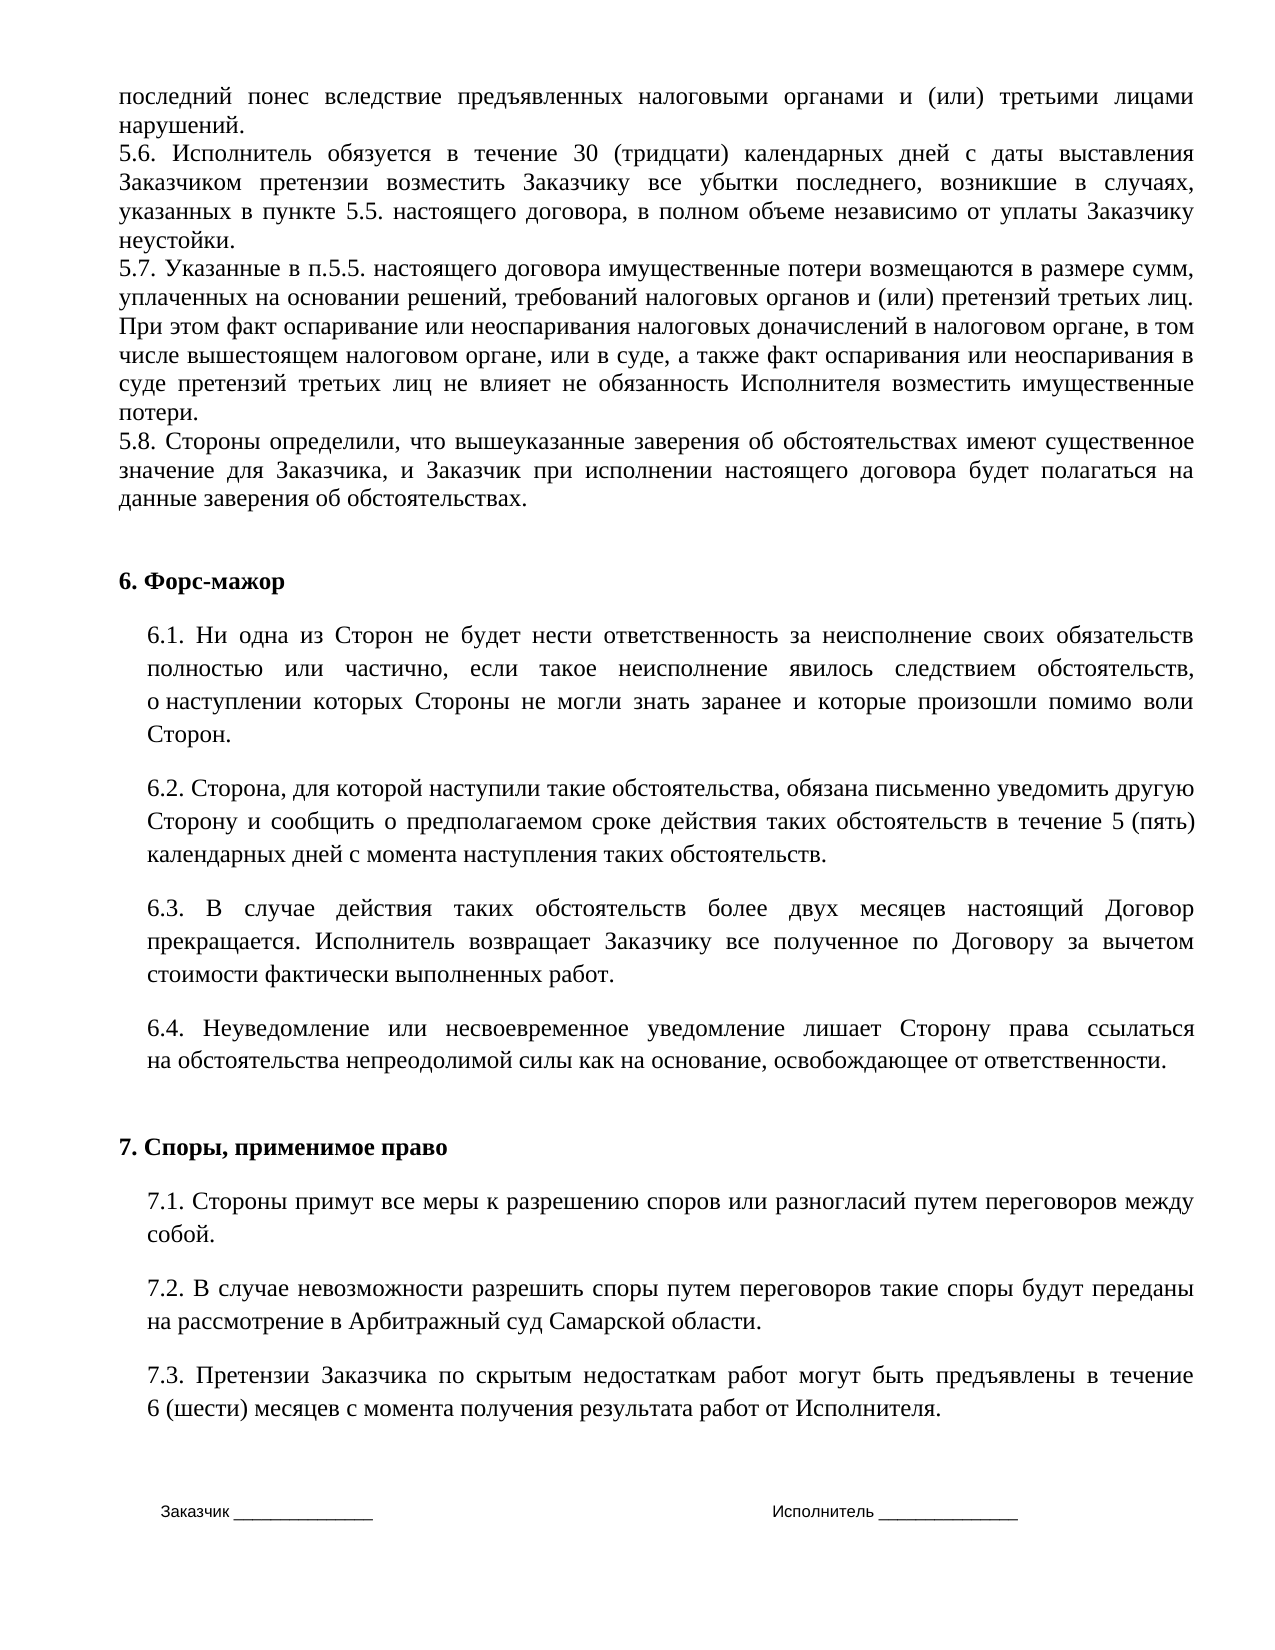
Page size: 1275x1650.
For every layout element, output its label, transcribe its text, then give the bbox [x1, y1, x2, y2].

text 5.8. Стороны определили, что вышеуказанные заверения об обстоятельствах имеют существенное значение для Заказчика, и Заказчик при исполнении настоящего договора будет полагаться на данные заверения об обстоятельствах. [119, 426, 1195, 512]
text 6.2. Сторона, для которой наступили такие обстоятельства, обязана письменно уведомить другую Сторону и сообщить о предполагаемом сроке действия таких обстоятельств в течение 5 (пять) календарных дней с момента наступления таких обстоятельств. [147, 773, 1195, 868]
text 5.6. Исполнитель обязуется в течение 30 (тридцати) календарных дней с даты выставления Заказчиком претензии возместить Заказчику все убытки последнего, возникшие в случаях, указанных в пункте 5.5. настоящего договора, в полном объеме независимо от уплаты Заказчику неустойки. [119, 138, 1195, 253]
text 7.1. Стороны примут все меры к разрешению споров или разногласий путем переговоров между собой. [147, 1186, 1195, 1248]
text 6.4. Неуведомление или несвоевременное уведомление лишает Сторону права ссылаться на обстоятельства непреодолимой силы как на основание, освобождающее от ответственности. [147, 1013, 1195, 1074]
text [119, 81, 1195, 138]
text 7.3. Претензии Заказчика по скрытым недостаткам работ могут быть предъявлены в течение 6 (шести) месяцев с момента получения результата работ от Исполнителя. [147, 1360, 1195, 1422]
text 7.2. В случае невозможности разрешить споры путем переговоров такие споры будут переданы на рассмотрение в Арбитражный суд Самарской области. [147, 1273, 1195, 1335]
subtitle 6. Форс-мажор [119, 566, 1195, 595]
subtitle 7. Споры, применимое право [119, 1132, 1195, 1161]
text 5.7. Указанные в п.5.5. настоящего договора имущественные потери возмещаются в размере сумм, уплаченных на основании решений, требований налоговых органов и (или) претензий третьих лиц. При этом факт оспаривание или неоспаривания налоговых доначислений в налоговом органе, в том числе вышестоящем налоговом органе, или в суде, а также факт оспаривания или неоспаривания в суде претензий третьих лиц не влияет не обязанность Исполнителя возместить имущественные потери. [119, 253, 1195, 426]
text 6.1. Ни одна из Сторон не будет нести ответственность за неисполнение своих обязательств полностью или частично, если такое неисполнение явилось следствием обстоятельств, о наступлении которых Стороны не могли знать заранее и которые произошли помимо воли Сторон. [147, 620, 1195, 748]
text 6.3. В случае действия таких обстоятельств более двух месяцев настоящий Договор прекращается. Исполнитель возвращает Заказчику все полученное по Договору за вычетом стоимости фактически выполненных работ. [147, 893, 1195, 987]
